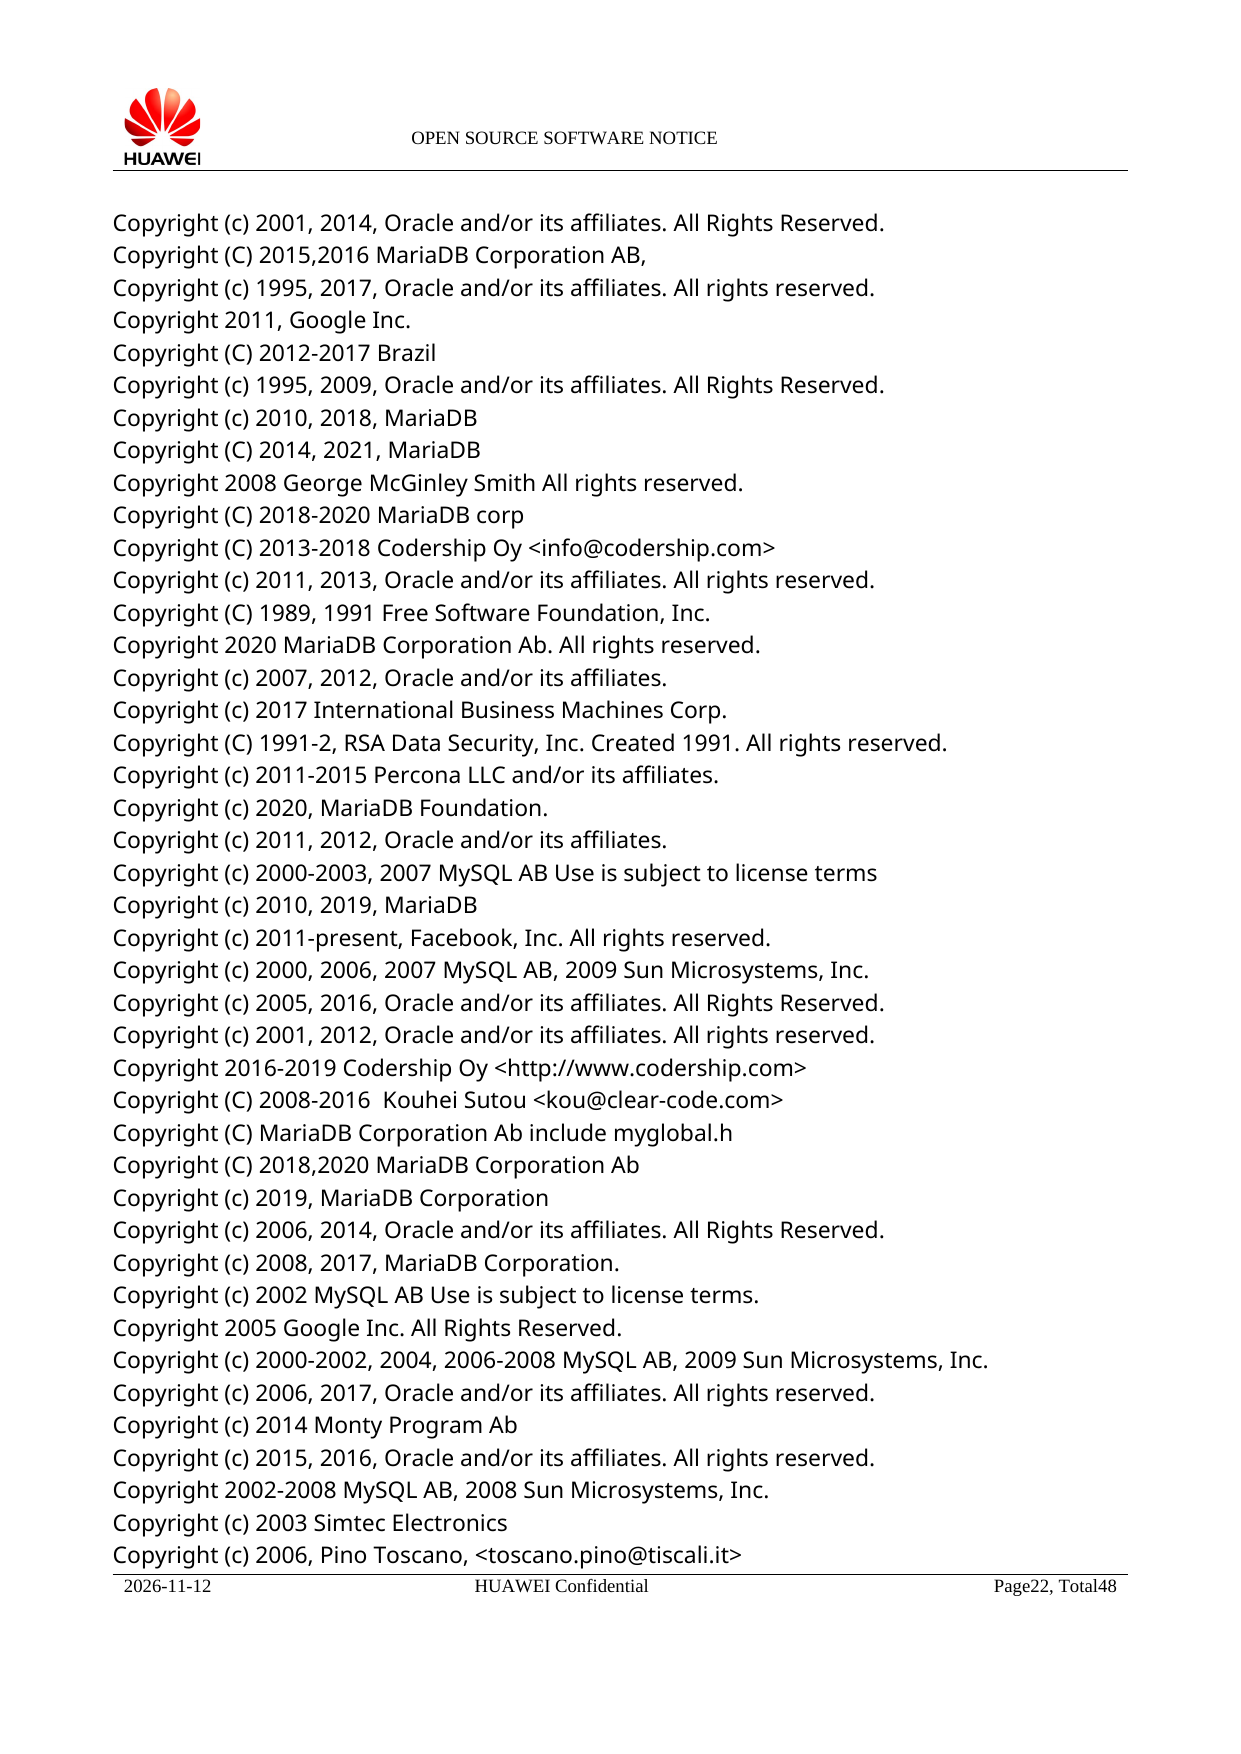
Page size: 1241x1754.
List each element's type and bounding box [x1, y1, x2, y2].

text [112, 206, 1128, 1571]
picture [124, 88, 201, 165]
